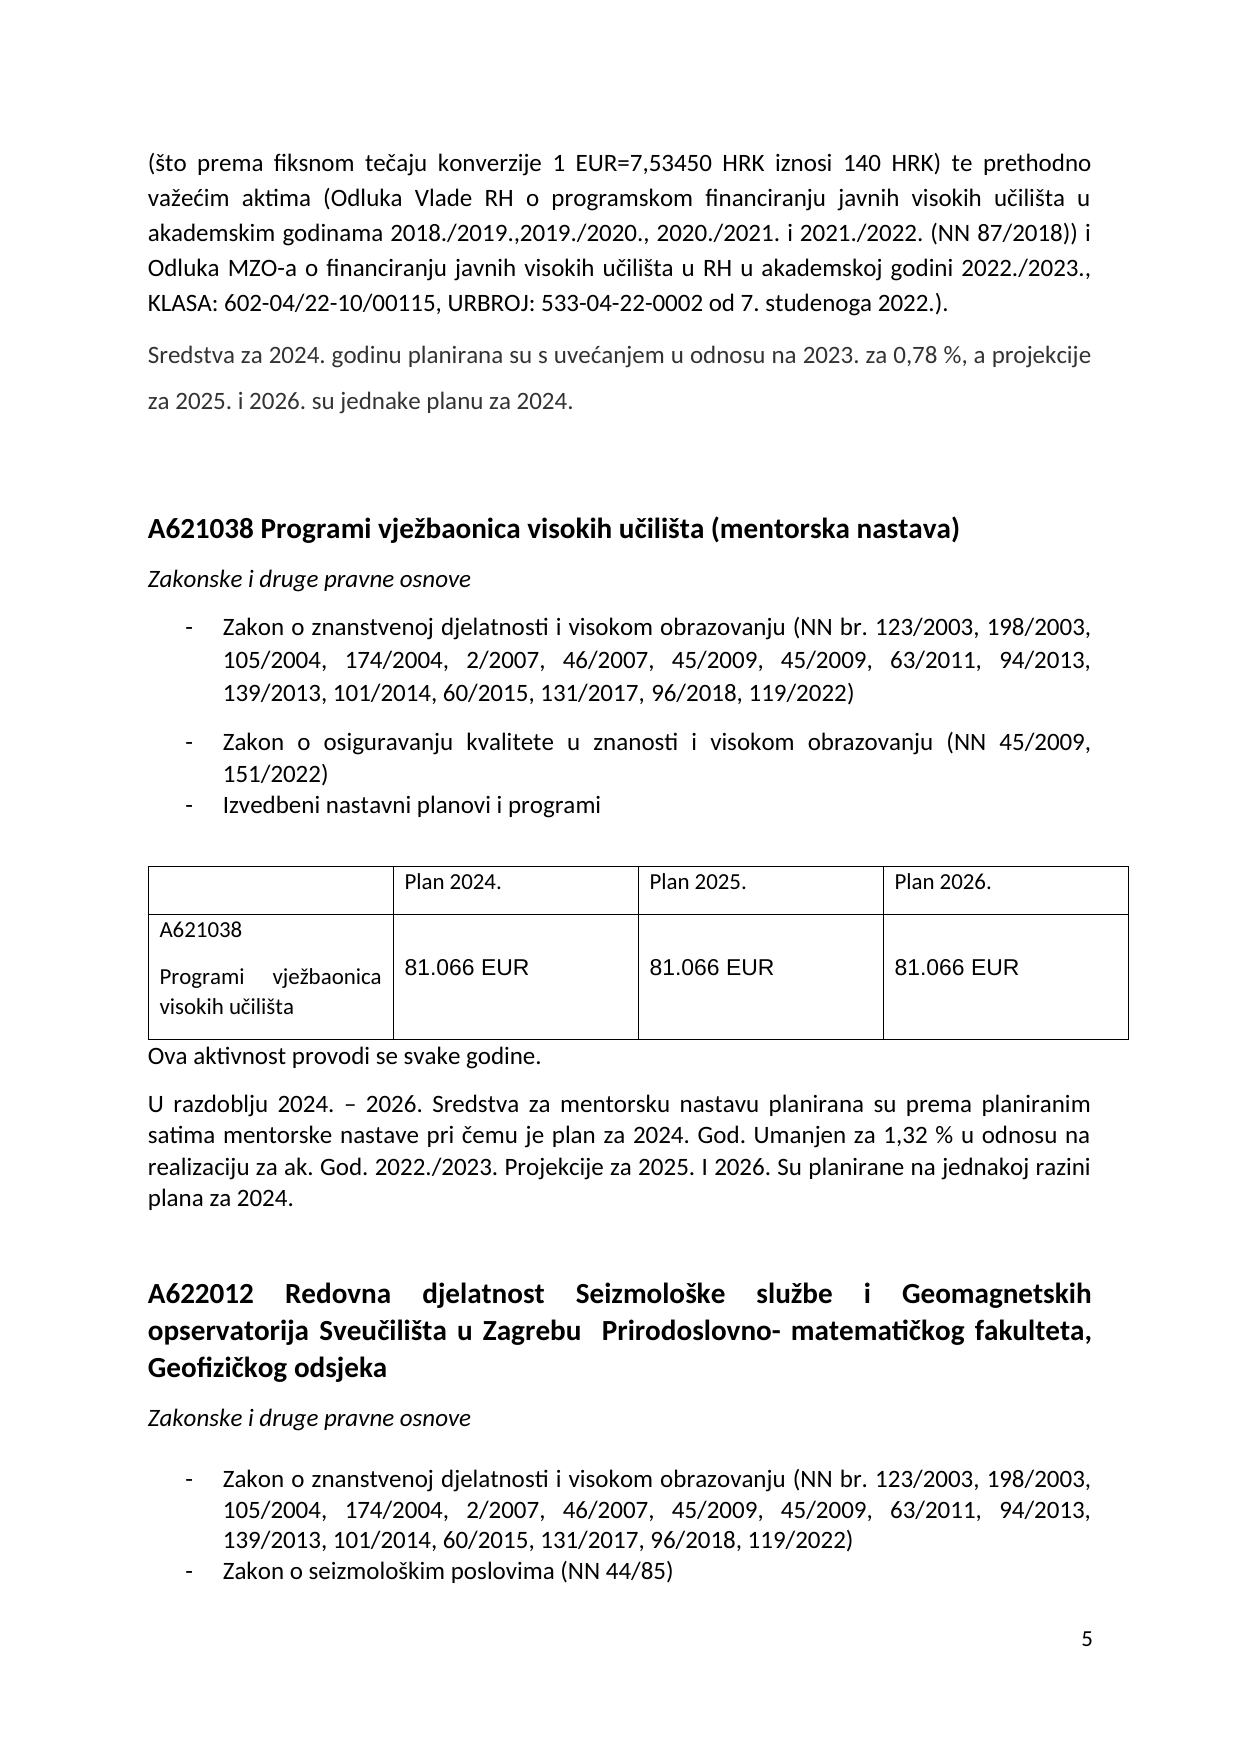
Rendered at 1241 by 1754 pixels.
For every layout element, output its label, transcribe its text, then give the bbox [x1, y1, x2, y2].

list Izvedbeni nastavni planovi i programi [185, 789, 1093, 820]
text A622012 Redovna djelatnost Seizmološke službe i Geomagnetskih opservatorija Sveučilišta u Zagrebu Prirodoslovno- matematičkog fakulteta, Geofizičkog odsjeka [148, 1276, 1093, 1384]
text A621038 Programi vježbaonica visokih učilišta (mentorska nastava) [148, 510, 1093, 545]
list Zakon o znanstvenoj djelatnosti i visokom obrazovanju (NN br. 123/2003, 198/2003, 105/2004, 174/2004, 2/2007, 46/2007, 45/2009, 45/2009, 63/2011, 94/2013, 139/2013, 101/2014, 60/2015, 131/2017, 96/2018, 119/2022) [185, 1463, 1093, 1555]
table_header Plan 2024. [394, 867, 638, 914]
text Sredstva za 2024. godinu planirana su s uvećanjem u odnosu na 2023. za 0,78 %, a projekcije za 2025. i 2026. su jednake planu za 2024. [148, 339, 1093, 416]
list Zakon o seizmološkim poslovima (NN 44/85) [185, 1555, 1093, 1585]
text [148, 148, 1093, 318]
text Zakonske i druge pravne osnove [148, 563, 1093, 594]
table_cell 81.066 EUR [884, 915, 1128, 1039]
text Zakonske i druge pravne osnove [148, 1402, 1093, 1433]
table_header [149, 867, 393, 914]
table_cell 81.066 EUR [394, 915, 638, 1039]
table_header Plan 2026. [884, 867, 1128, 914]
text Ova aktivnost provodi se svake godine. [148, 1040, 1093, 1070]
table_header Plan 2025. [639, 867, 883, 914]
text U razdoblju 2024. – 2026. Sredstva za mentorsku nastavu planirana su prema planiranim satima mentorske nastave pri čemu je plan za 2024. God. Umanjen za 1,32 % u odnosu na realizaciju za ak. God. 2022./2023. Projekcije za 2025. I 2026. Su planirane na jednakoj razini plana za 2024. [148, 1088, 1093, 1212]
table_cell 81.066 EUR [639, 915, 883, 1039]
list Zakon o znanstvenoj djelatnosti i visokom obrazovanju (NN br. 123/2003, 198/2003, 105/2004, 174/2004, 2/2007, 46/2007, 45/2009, 45/2009, 63/2011, 94/2013, 139/2013, 101/2014, 60/2015, 131/2017, 96/2018, 119/2022) [185, 611, 1093, 707]
table_cell A621038 Programi vježbaonica visokih učilišta [149, 915, 393, 1039]
list Zakon o osiguravanju kvalitete u znanosti i visokom obrazovanju (NN 45/2009, 151/2022) [185, 727, 1093, 788]
